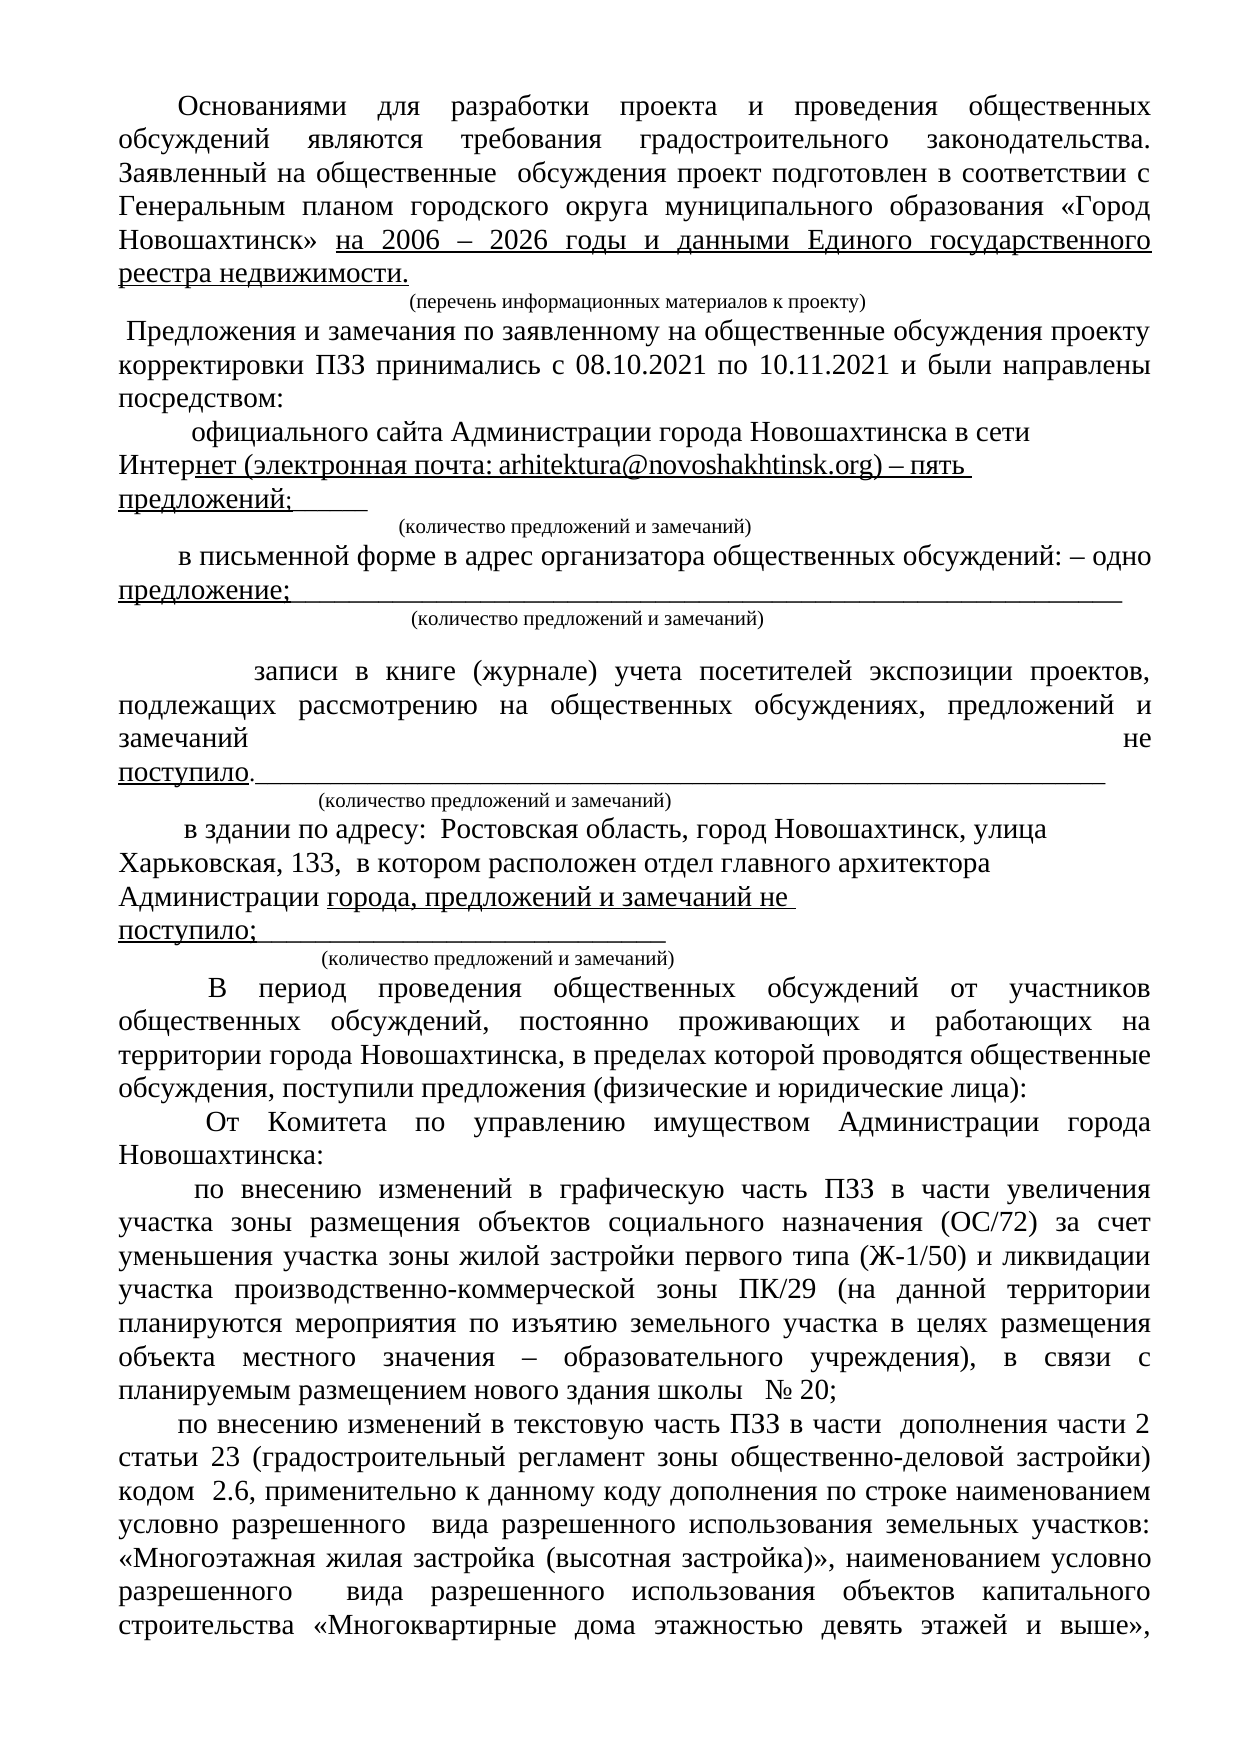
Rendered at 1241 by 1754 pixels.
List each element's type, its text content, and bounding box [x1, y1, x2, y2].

text От Комитета по управлению имуществом Администрации города Новошахтинска: [118, 1104, 1152, 1171]
text официального сайта Администрации города Новошахтинска в сети Интернет (электронная почта: arhitektura@novoshakhtinsk.org) – пять предложений;______ [118, 414, 1152, 514]
text (перечень информационных материалов к проекту) [118, 289, 1152, 313]
text (количество предложений и замечаний) [118, 787, 1152, 812]
text по внесению изменений в графическую часть ПЗЗ в части увеличения участка зоны размещения объектов социального назначения (ОС/72) за счет уменьшения участка зоны жилой застройки первого типа (Ж-1/50) и ликвидации участка производственно-коммерческой зоны ПК/29 (на данной территории планируются мероприятия по изъятию земельного участка в целях размещения объекта местного значения – образовательного учреждения), в связи с планируемым размещением нового здания школы № 20; [118, 1171, 1152, 1406]
text в здании по адресу: Ростовская область, город Новошахтинск, улица Харьковская, 133, в котором расположен отдел главного архитектора Администрации города, предложений и замечаний не поступило;____________________________ [118, 812, 1152, 946]
text записи в книге (журнале) учета посетителей экспозиции проектов, подлежащих рассмотрению на общественных обсуждениях, предложений и замечаний не поступило.____________________________________________________________________ [118, 653, 1152, 787]
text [118, 1406, 1152, 1641]
text (количество предложений и замечаний) [118, 514, 1152, 538]
text В период проведения общественных обсуждений от участников общественных обсуждений, постоянно проживающих и работающих на территории города Новошахтинска, в пределах которой проводятся общественные обсуждения, поступили предложения (физические и юридические лица): [118, 970, 1152, 1104]
text в письменной форме в адрес организатора общественных обсуждений: – одно предложение;_________________________________________________________ [118, 538, 1152, 606]
text Основаниями для разработки проекта и проведения общественных обсуждений являются требования градостроительного законодательства. Заявленный на общественные обсуждения проект подготовлен в соответствии с Генеральным планом городского округа муниципального образования «Город Новошахтинск» на 2006 – 2026 годы и данными Единого государственного реестра недвижимости. [118, 88, 1152, 289]
text (количество предложений и замечаний) [118, 946, 1152, 970]
text Предложения и замечания по заявленному на общественные обсуждения проекту корректировки ПЗЗ принимались с 08.10.2021 по 10.11.2021 и были направлены посредством: [118, 313, 1152, 414]
text (количество предложений и замечаний) [118, 606, 1152, 630]
